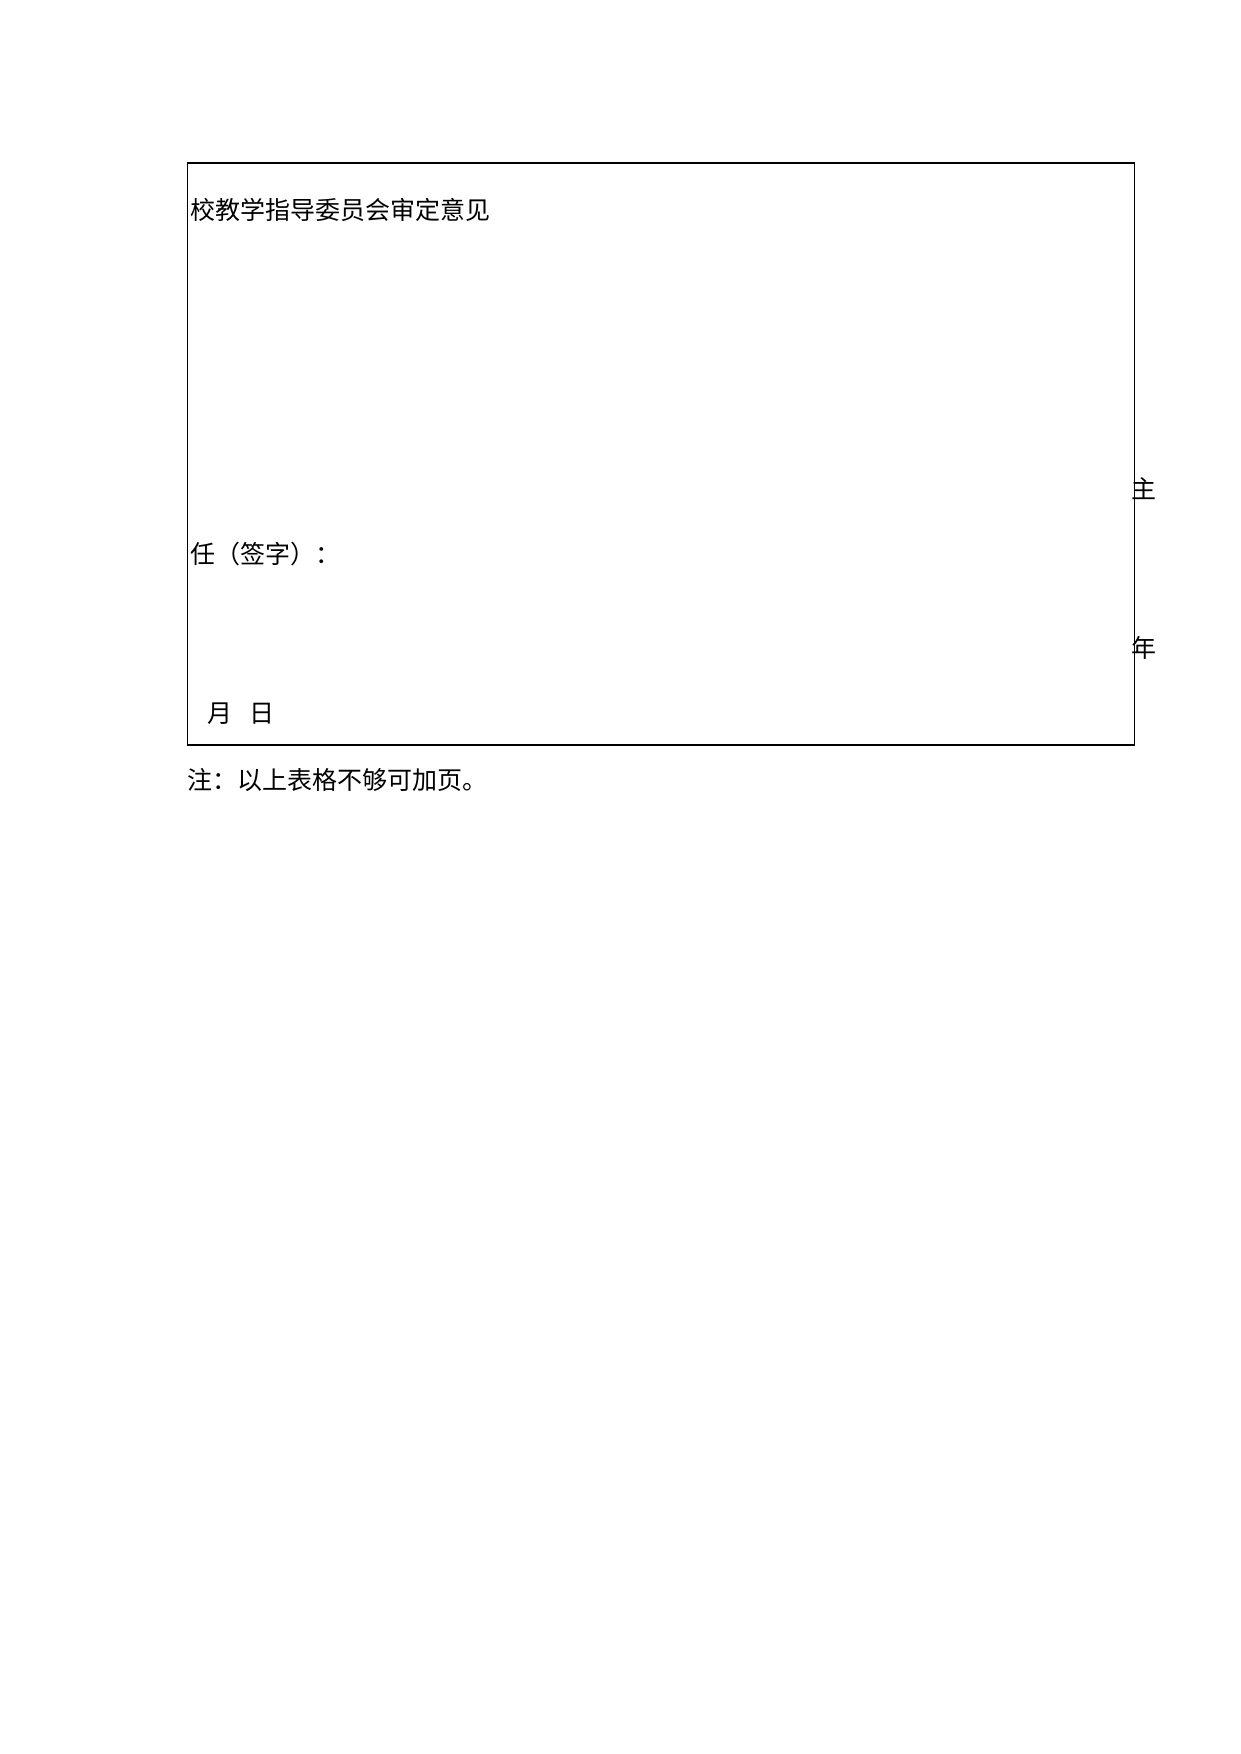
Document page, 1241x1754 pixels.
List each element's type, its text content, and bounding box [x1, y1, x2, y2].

table_cell 校教学指导委员会审定意见 主任（签字）： 年 月 日 [188, 164, 1134, 744]
text 注：以上表格不够可加页。 [187, 746, 1053, 811]
